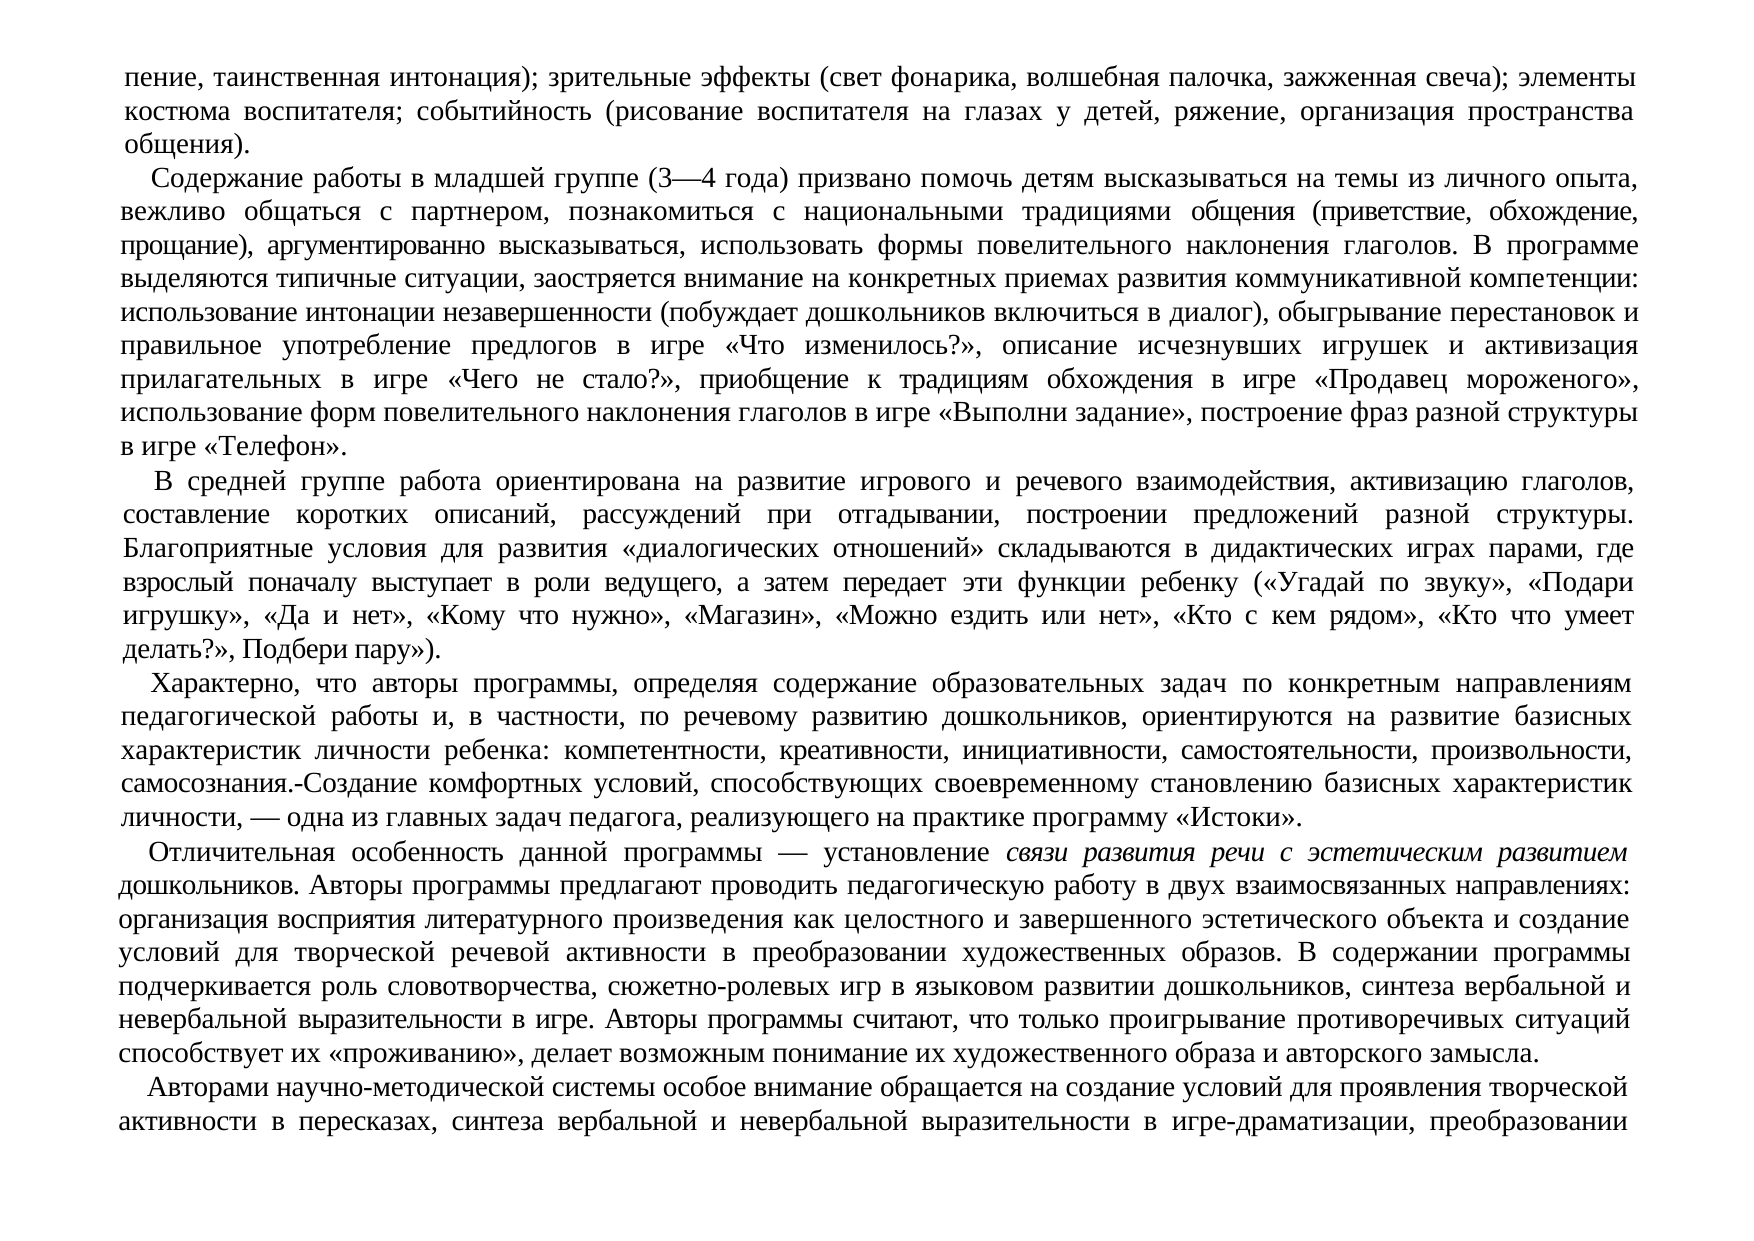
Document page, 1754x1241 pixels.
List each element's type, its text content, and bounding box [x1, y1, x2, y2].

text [124, 59, 1636, 160]
text В средней группе работа ориентирована на развитие игрового и речевого взаимодействия, активизацию глаголов, составление коротких описаний, рассуждений при отгадывании, построении предложений разной структуры. Благоприятные условия для развития «диалогических отношений» складываются в дидактических играх парами, где взрослый поначалу выступает в роли ведущего, а затем передает эти функции ребенку («Угадай по звуку», «Подари игрушку», «Да и нет», «Кому что нужно», «Магазин», «Можно ездить или нет», «Кто с кем рядом», «Кто что умеет делать?», Подбери пару»). [123, 463, 1634, 664]
text Характерно, что авторы программы, определяя содержание образовательных задач по конкретным направлениям педагогической работы и, в частности, по речевому развитию дошкольников, ориентируются на развитие базисных характеристик личности ребенка: компетентности, креативности, инициативности, самостоятельности, произвольности, самосознания.-Создание комфортных условий, способствующих своевременному становлению базисных характеристик личности, — одна из главных задач педагога, реализующего на практике программу «Истоки». [121, 665, 1632, 833]
text Содержание работы в младшей группе (3—4 года) призвано помочь детям высказываться на темы из личного опыта, вежливо общаться с партнером, познакомиться с национальными традициями общения (приветствие, обхождение, прощание), аргументированно высказываться, использовать формы повелительного наклонения глаголов. В программе выделяются типичные ситуации, заостряется внимание на конкретных приемах развития коммуникативной компетенции: использование интонации незавершенности (побуждает дошкольников включиться в диалог), обыгрывание перестановок и правильное употребление предлогов в игре «Что изменилось?», описание исчезнувших игрушек и активизация прилагательных в игре «Чего не стало?», приобщение к традициям обхождения в игре «Продавец мороженого», использование форм повелительного наклонения глаголов в игре «Выполни задание», построение фраз разной структуры в игре «Телефон». [120, 160, 1639, 462]
text Отличительная особенность данной программы — установление связи развития речи с эстетическим развитием дошкольников. Авторы программы предлагают проводить педагогическую работу в двух взаимосвязанных направлениях: организация восприятия литературного произведения как целостного и завершенного эстетического объекта и создание условий для творческой речевой активности в преобразовании художественных образов. В содержании программы подчеркивается роль словотворчества, сюжетно-ролевых игр в языковом развитии дошкольников, синтеза вербальной и невербальной выразительности в игре. Авторы программы считают, что только проигрывание противоречивых ситуаций способствует их «проживанию», делает возможным понимание их художественного образа и авторского замысла. [118, 834, 1631, 1068]
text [118, 1069, 1628, 1137]
